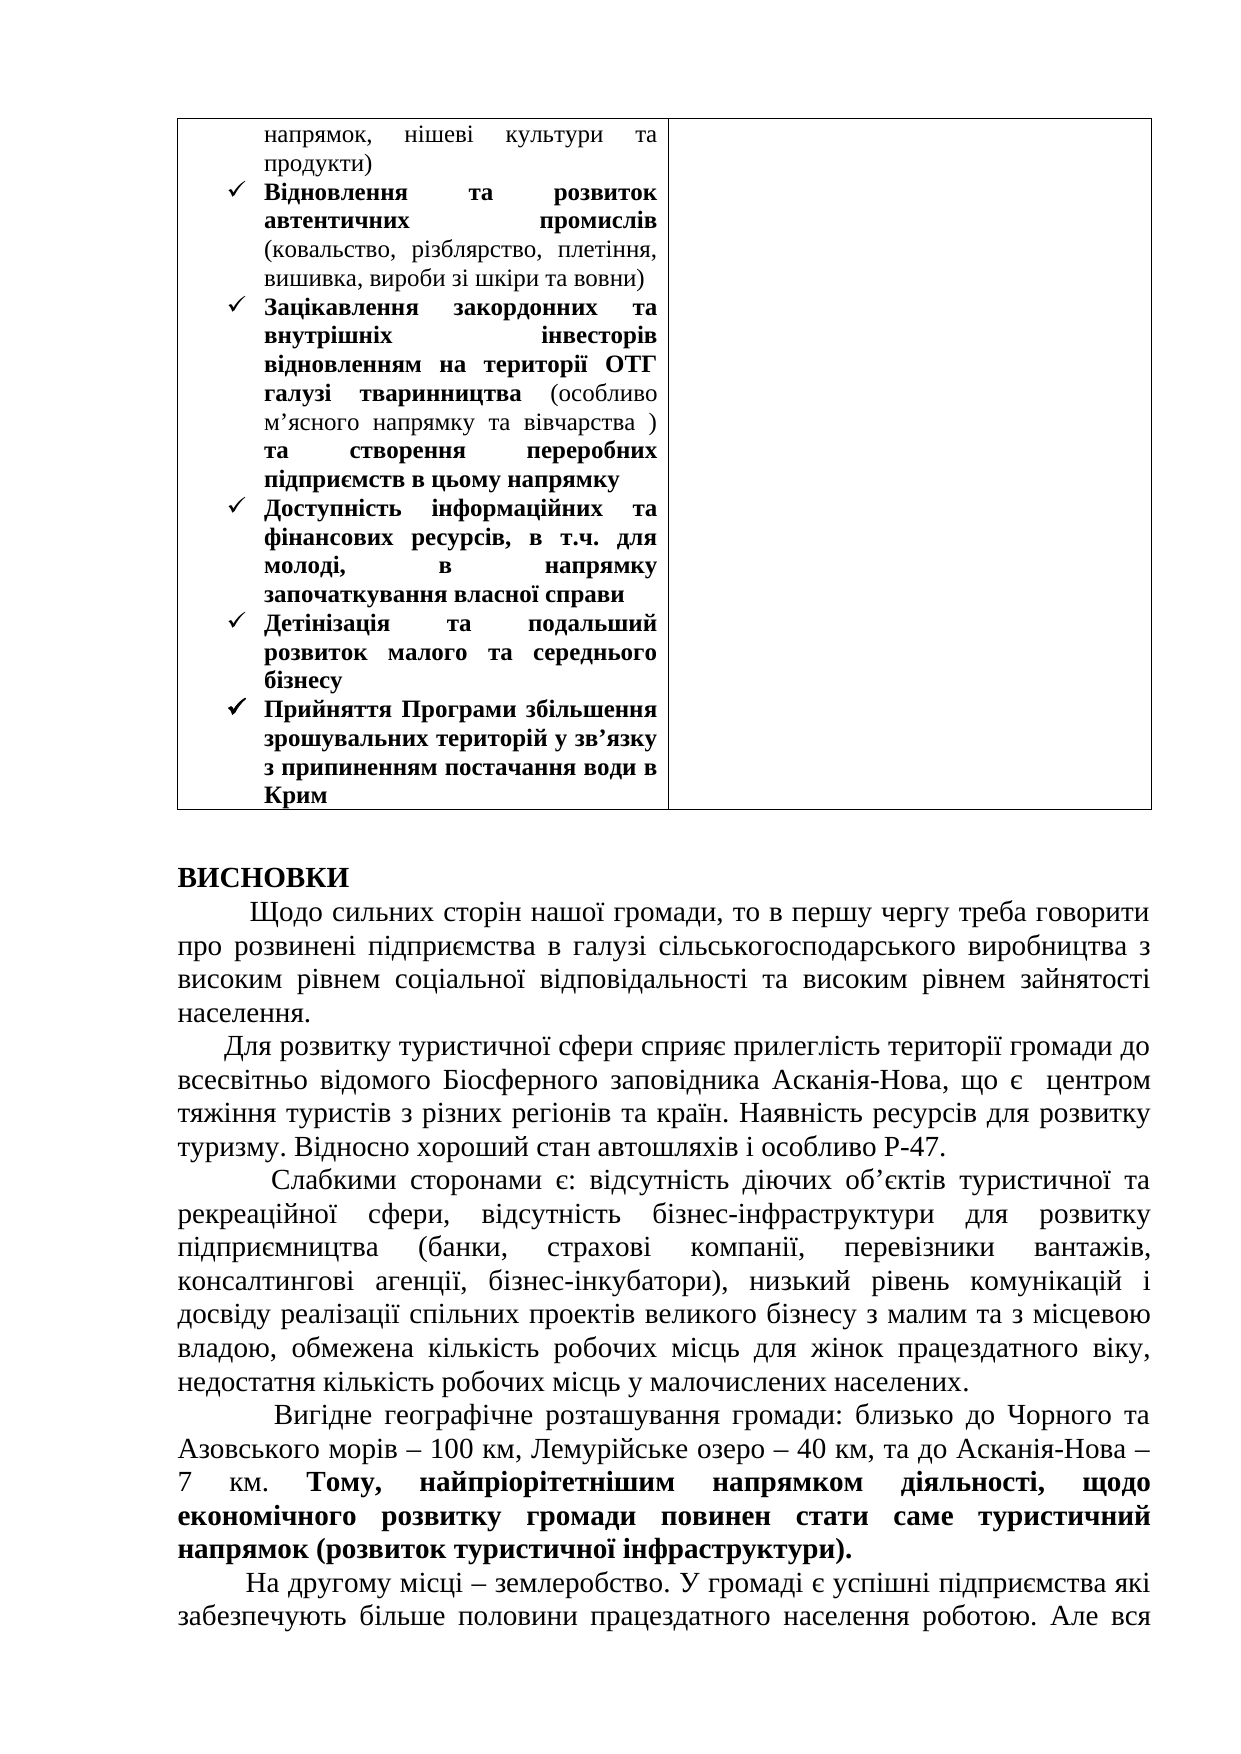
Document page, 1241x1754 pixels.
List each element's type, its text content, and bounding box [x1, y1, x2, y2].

text Щодо сильних сторін нашої громади, то в першу чергу треба говорити про розвинені підприємства в галузі сільськогосподарського виробництва з високим рівнем соціальної відповідальності та високим рівнем зайнятості населення. [177, 894, 1152, 1028]
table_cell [178, 119, 668, 809]
text Для розвитку туристичної сфери сприяє прилеглість території громади до всесвітньо відомого Біосферного заповідника Асканія-Нова, що є центром тяжіння туристів з різних регіонів та країн. Наявність ресурсів для розвитку туризму. Відносно хороший стан автошляхів і особливо Р-47. [177, 1028, 1152, 1162]
text Вигідне географічне розташування громади: близько до Чорного та Азовського морів – 100 км, Лемурійське озеро – 40 км, та до Асканія-Нова – 7 км. Тому, найпріорітетнішим напрямком діяльності, щодо економічного розвитку громади повинен стати саме туристичний напрямок (розвиток туристичної інфраструктури). [177, 1397, 1152, 1565]
text Слабкими сторонами є: відсутність діючих об’єктів туристичної та рекреаційної сфери, відсутність бізнес-інфраструктури для розвитку підприємництва (банки, страхові компанії, перевізники вантажів, консалтингові агенції, бізнес-інкубатори), низький рівень комунікацій і досвіду реалізації спільних проектів великого бізнесу з малим та з місцевою владою, обмежена кількість робочих місць для жінок працездатного віку, недостатня кількість робочих місць у малочислених населених. [177, 1162, 1152, 1397]
text ВИСНОВКИ [177, 861, 1152, 894]
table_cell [669, 119, 1151, 809]
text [177, 1565, 1152, 1632]
